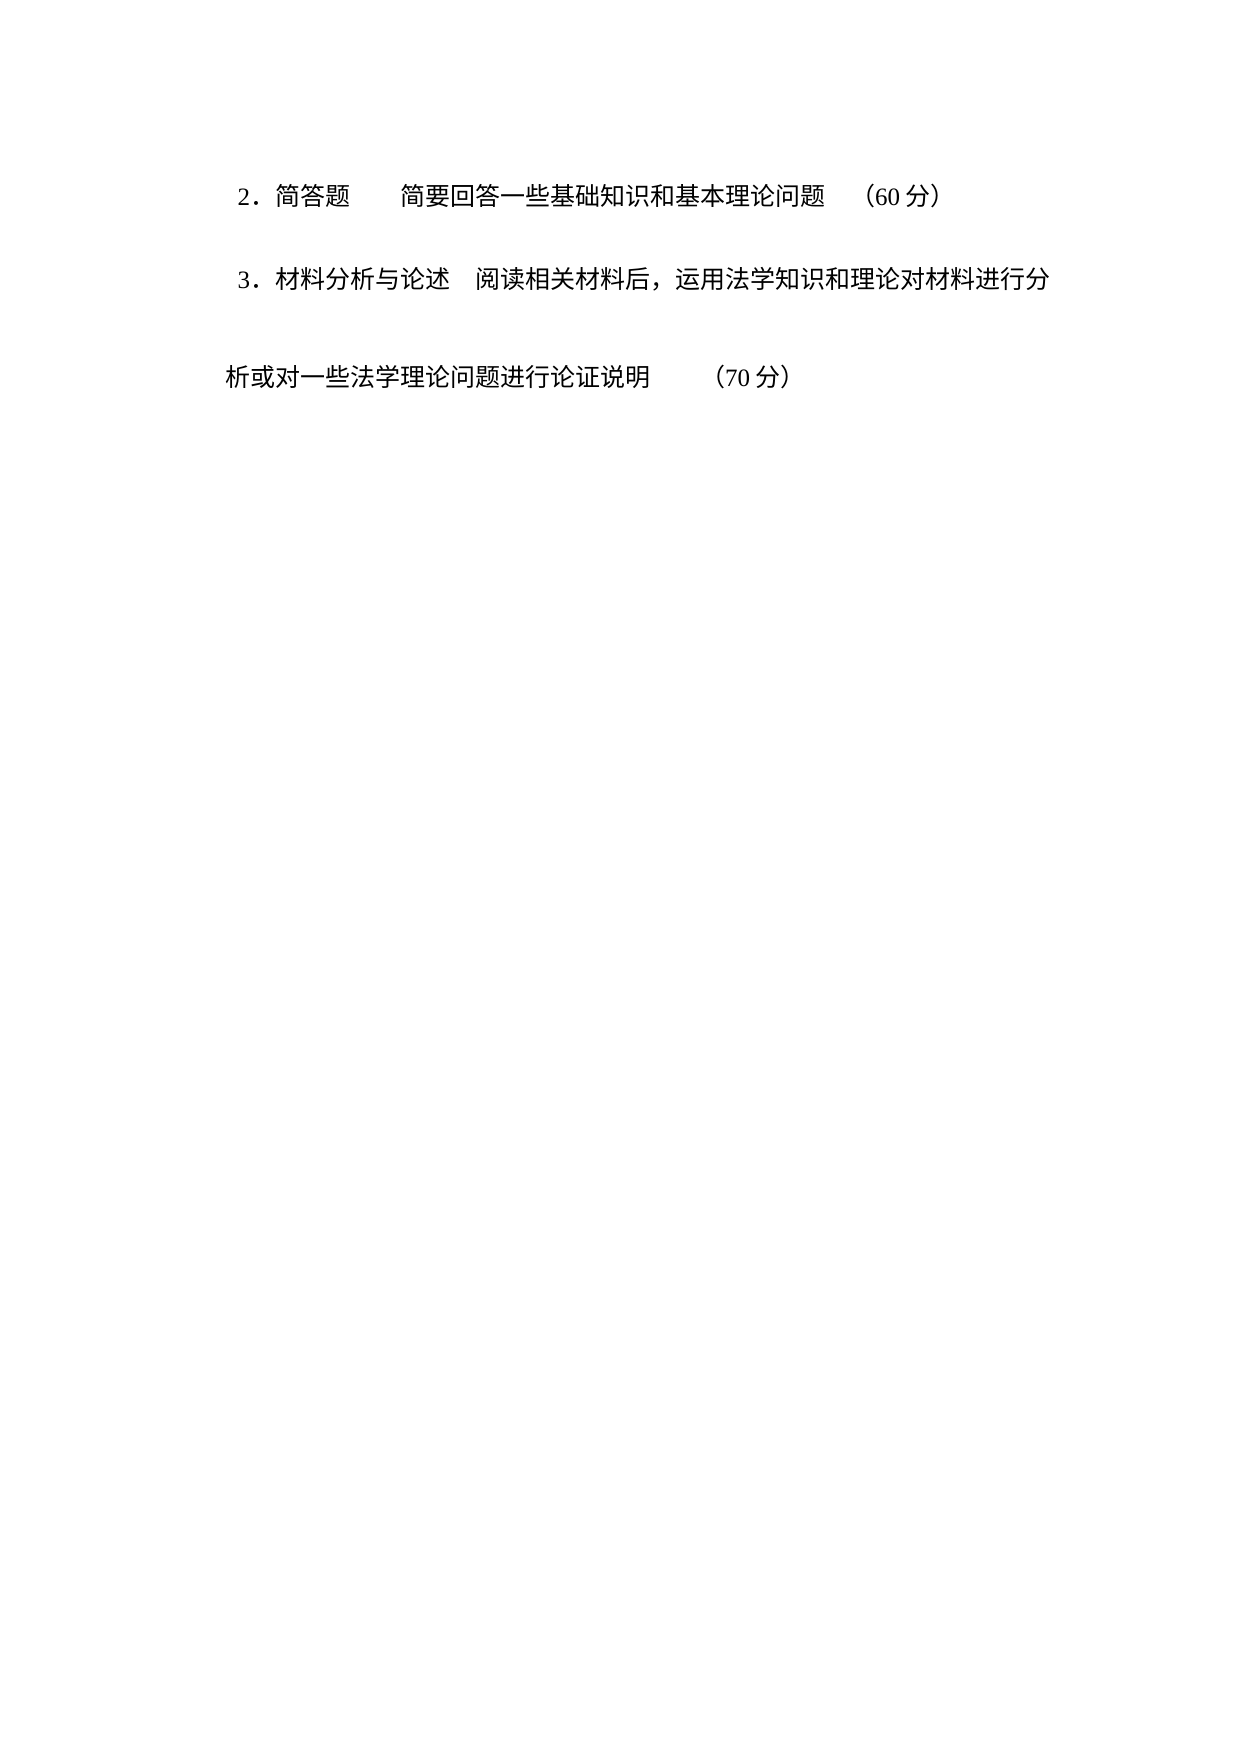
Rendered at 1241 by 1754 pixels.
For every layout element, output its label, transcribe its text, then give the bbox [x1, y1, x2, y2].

text 2．简答题 简要回答一些基础知识和基本理论问题 （60分） [187, 162, 1053, 227]
text 3．材料分析与论述 阅读相关材料后，运用法学知识和理论对材料进行分析或对一些法学理论问题进行论证说明 （70分） [225, 245, 1053, 408]
